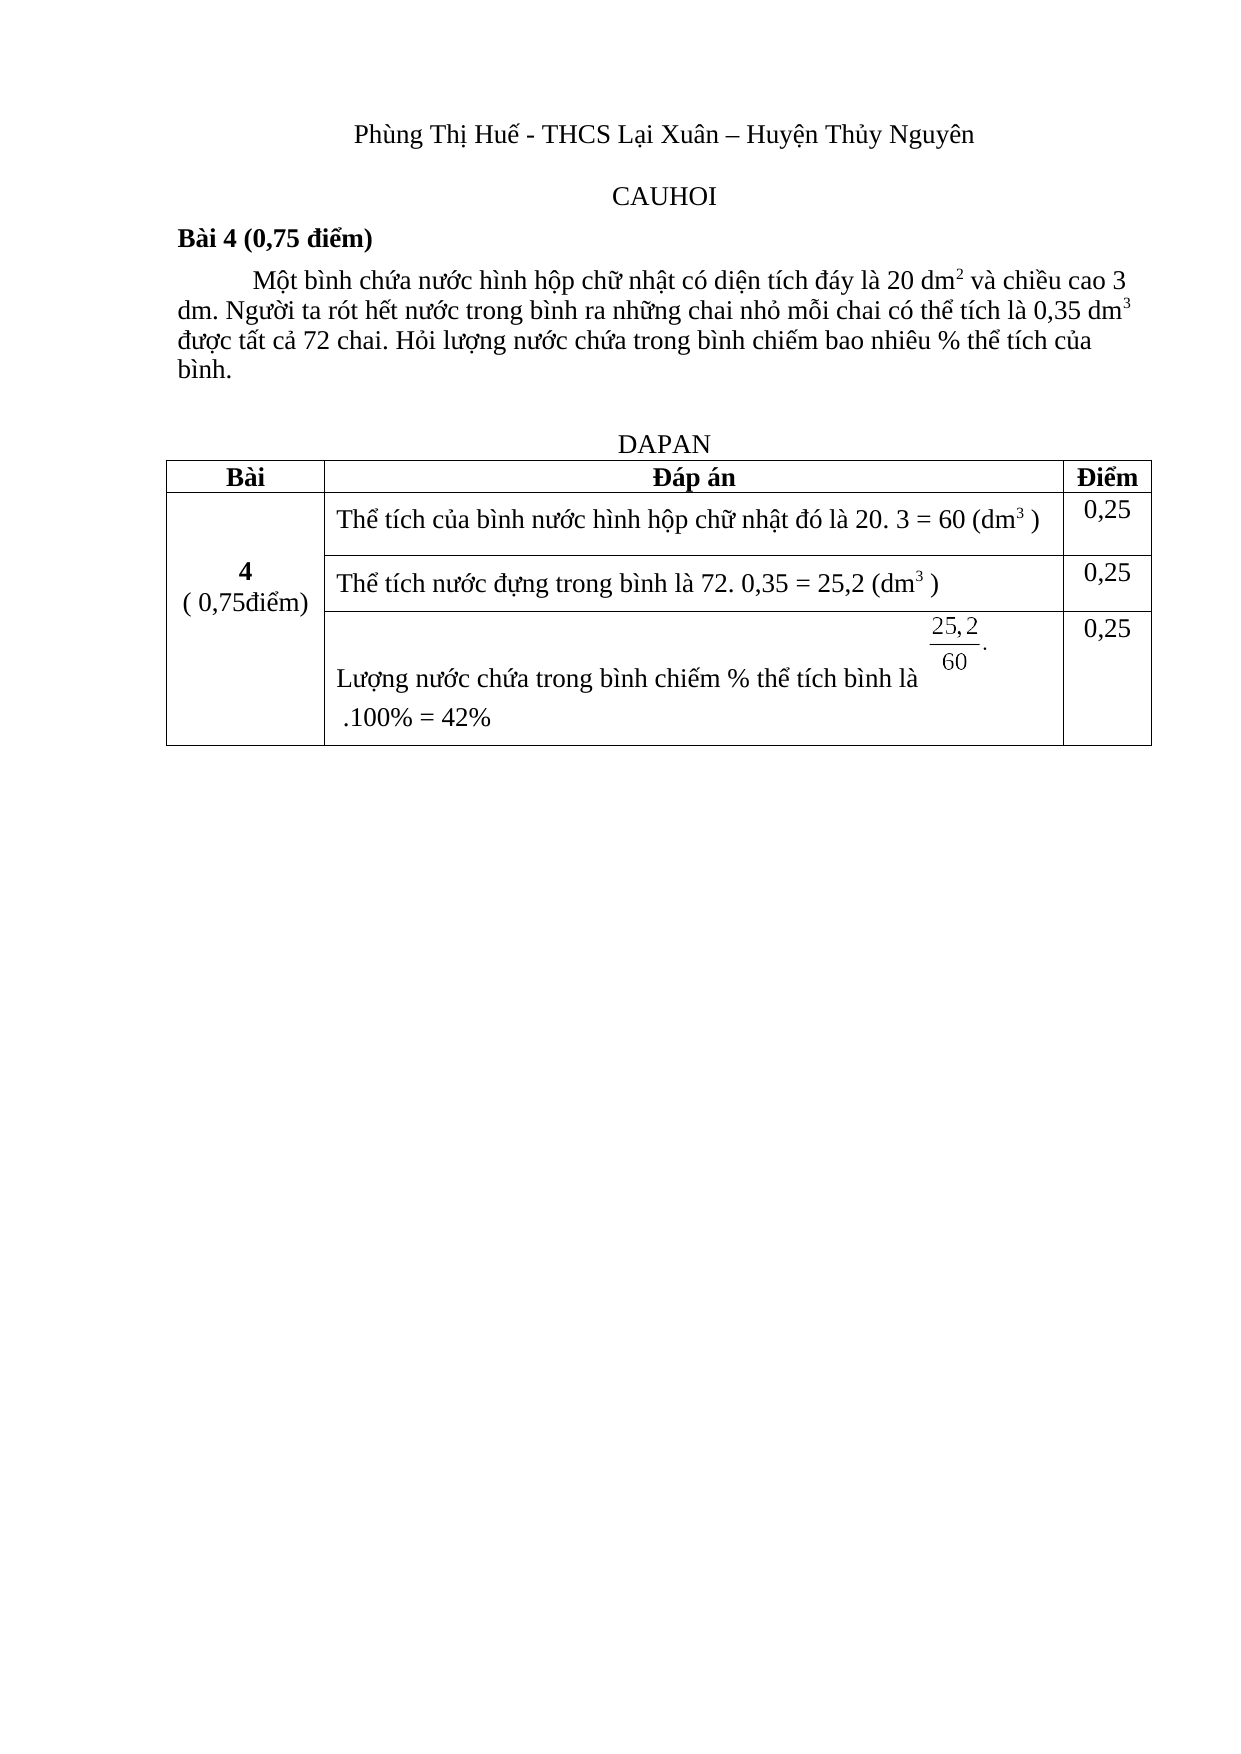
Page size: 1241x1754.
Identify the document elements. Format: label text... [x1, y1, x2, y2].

table_cell 0,25 [1064, 556, 1151, 611]
table_cell 0,25 [1064, 493, 1151, 555]
table_header Đáp án [325, 461, 1063, 492]
table_header Điểm [1064, 461, 1151, 492]
text Bài 4 (0,75 điểm) [177, 224, 1152, 254]
text Một bình chứa nước hình hộp chữ nhật có diện tích đáy là 20 dm2 và chiều cao 3 dm. Người ta rót hết nước trong bình ra những chai nhỏ mỗi chai có thể tích là 0,35 dm3 được tất cả 72 chai. Hỏi lượng nước chứa trong bình chiếm bao nhiêu % thể tích của bình. [177, 266, 1152, 385]
text Phùng Thị Huế - THCS Lại Xuân – Huyện Thủy Nguyên [177, 118, 1152, 149]
table_cell 0,25 [1064, 612, 1151, 745]
table_cell 4 ( 0,75điểm) [167, 493, 324, 745]
table_cell Thể tích nước đựng trong bình là 72. 0,35 = 25,2 (dm3 ) [325, 556, 1063, 611]
table_cell Thể tích của bình nước hình hộp chữ nhật đó là 20. 3 = 60 (dm3 ) [325, 493, 1063, 555]
table_cell Lượng nước chứa trong bình chiếm % thể tích bình là .100% = 42% [325, 612, 1063, 745]
text CAUHOI [177, 180, 1152, 212]
table_header Bài [167, 461, 324, 492]
text DAPAN [177, 428, 1152, 459]
